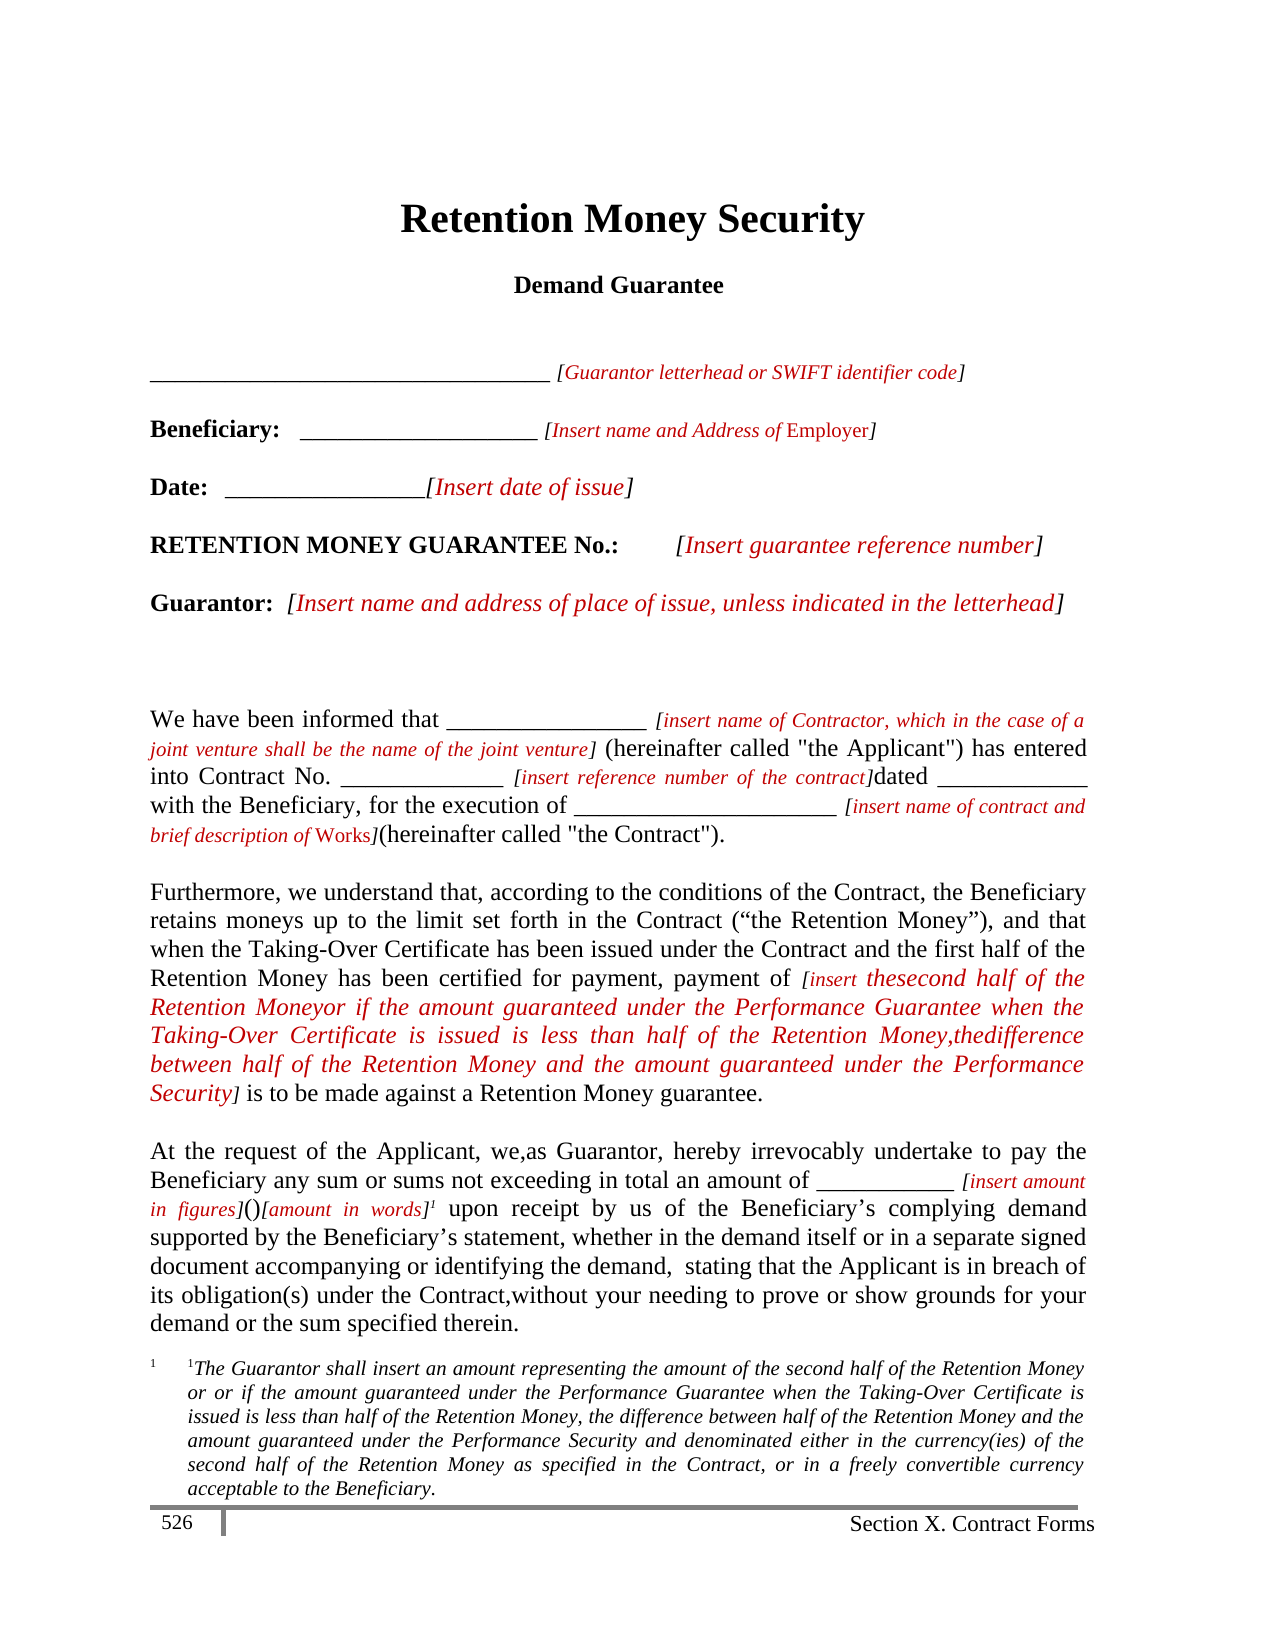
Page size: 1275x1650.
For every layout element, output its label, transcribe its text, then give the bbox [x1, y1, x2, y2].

text At the request of the Applicant, we,as Guarantor, hereby irrevocably undertake to pay the Beneficiary any sum or sums not exceeding in total an amount of ___________ [insert amount in figures]()[amount in words]1 upon receipt by us of the Beneficiary’s complying demand supported by the Beneficiary’s statement, whether in the demand itself or in a separate signed document accompanying or identifying the demand, stating that the Applicant is in breach of its obligation(s) under the Contract,without your needing to prove or show grounds for your demand or the sum specified therein. [150, 1136, 1087, 1337]
text Demand Guarantee [150, 270, 1087, 298]
text RETENTION MONEY GUARANTEE No.: [Insert guarantee reference number] [150, 530, 1087, 559]
table_header Retention Money Security [150, 150, 1108, 241]
text Guarantor: [Insert name and address of place of issue, unless indicated in the letterhead] [150, 588, 1087, 617]
text Date: ________________[Insert date of issue] [150, 472, 1087, 501]
text Beneficiary: ___________________ [Insert name and Address of Employer] [150, 414, 1087, 443]
text Furthermore, we understand that, according to the conditions of the Contract, the Beneficiary retains moneys up to the limit set forth in the Contract (“the Retention Money”), and that when the Taking-Over Certificate has been issued under the Contract and the first half of the Retention Money has been certified for payment, payment of [insert thesecond half of the Retention Moneyor if the amount guaranteed under the Performance Guarantee when the Taking-Over Certificate is issued is less than half of the Retention Money,thedifference between half of the Retention Money and the amount guaranteed under the Performance Security] is to be made against a Retention Money guarantee. [150, 877, 1087, 1107]
text ________________________________ [Guarantor letterhead or SWIFT identifier code] [150, 356, 1087, 385]
text We have been informed that ________________ [insert name of Contractor, which in the case of a joint venture shall be the name of the joint venture] (hereinafter called "the Applicant") has entered into Contract No. _____________ [insert reference number of the contract]dated ____________ with the Beneficiary, for the execution of _____________________ [insert name of contract and brief description of Works](hereinafter called "the Contract"). [150, 704, 1087, 848]
